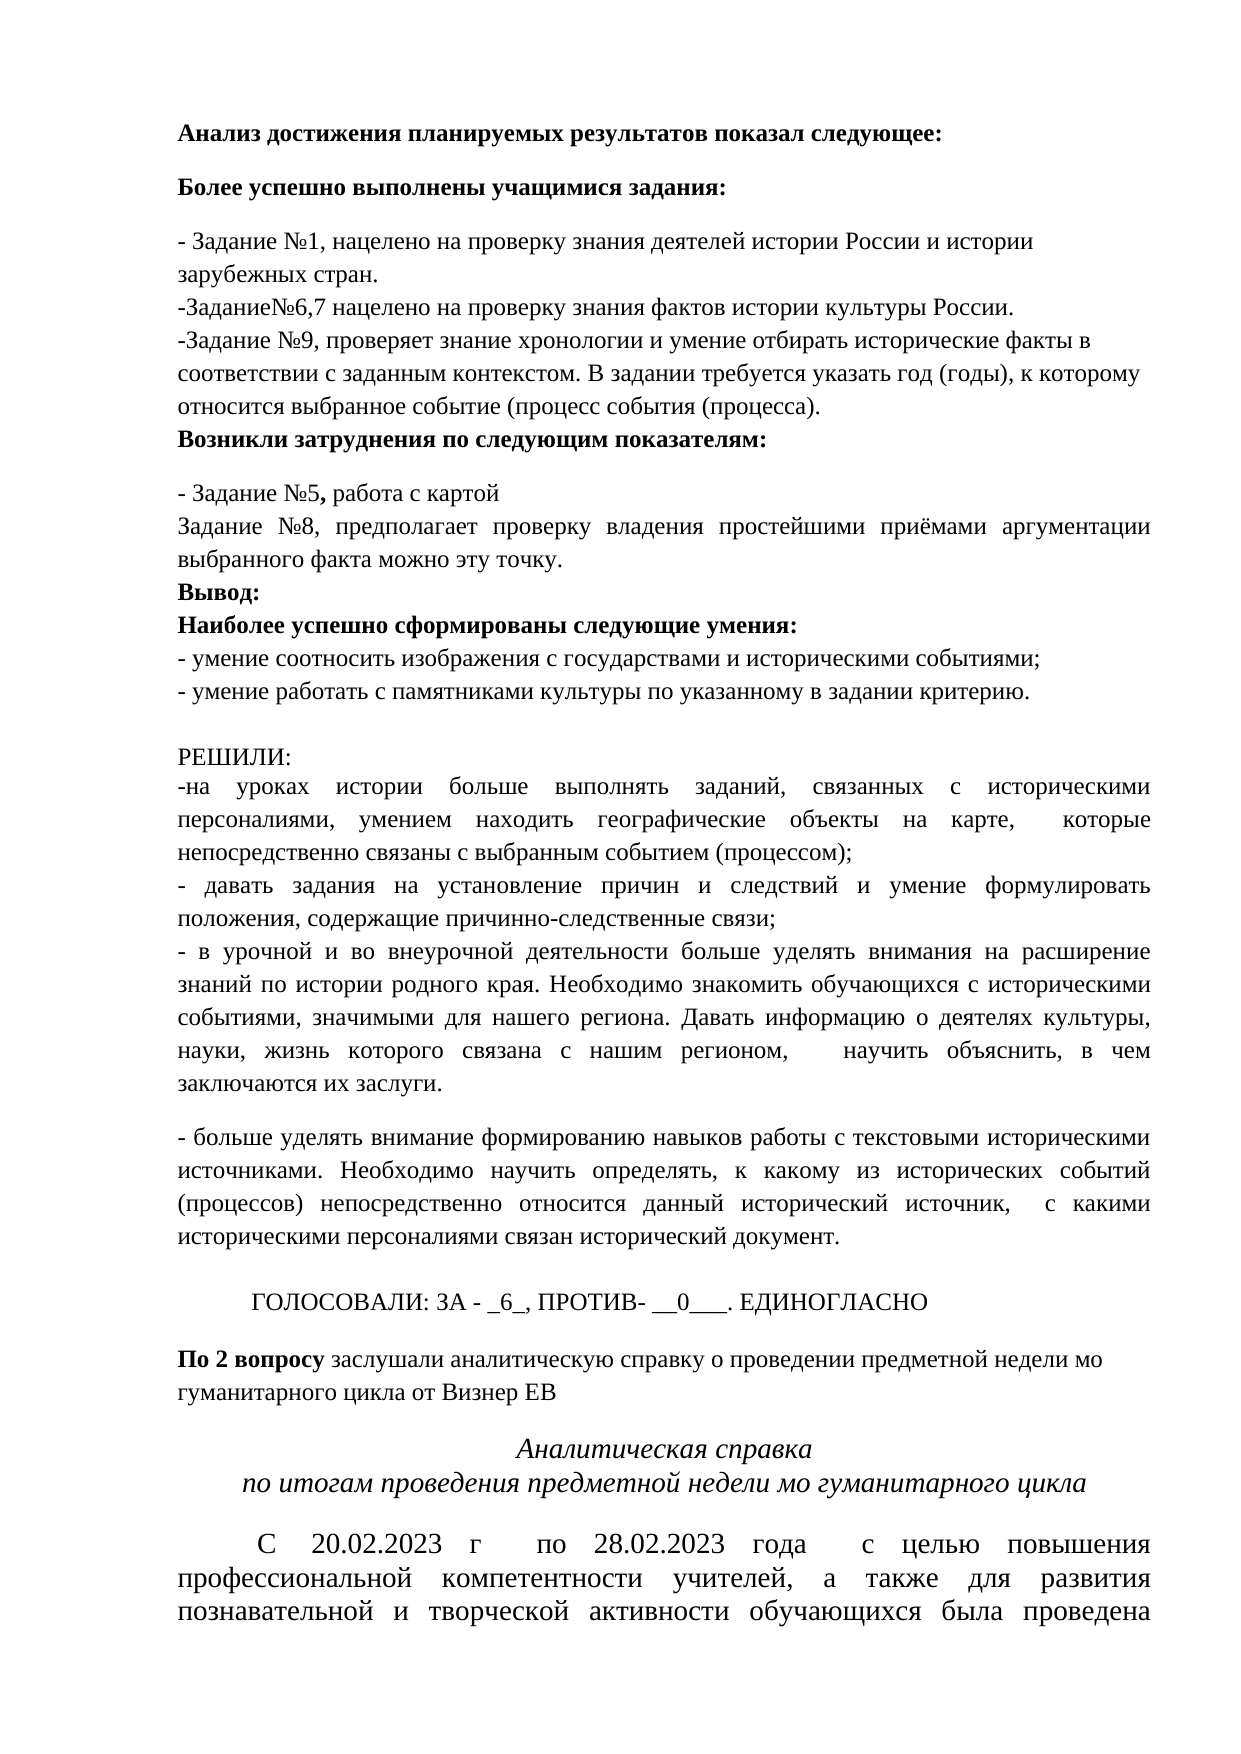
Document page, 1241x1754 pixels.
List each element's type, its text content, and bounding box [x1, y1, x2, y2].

text - умение работать с памятниками культуры по указанному в задании критерию. [177, 676, 1152, 705]
text -на уроках истории больше выполнять заданий, связанных с историческими персоналиями, умением находить географические объекты на карте, которые непосредственно связаны с выбранным событием (процессом); [177, 771, 1152, 866]
text - умение соотносить изображения с государствами и историческими событиями; [177, 643, 1152, 672]
text -Задание №9, проверяет знание хронологии и умение отбирать исторические факты в соответствии с заданным контекстом. В задании требуется указать год (годы), к которому относится выбранное событие (процесс события (процесса). [177, 325, 1152, 420]
text Вывод: [177, 577, 1152, 606]
text ГОЛОСОВАЛИ: ЗА - _6_, ПРОТИВ- __0___. ЕДИНОГЛАСНО [177, 1287, 1152, 1316]
text Задание №8, предполагает проверку владения простейшими приёмами аргументации выбранного факта можно эту точку. [177, 511, 1152, 573]
text - давать задания на установление причин и следствий и умение формулировать положения, содержащие причинно-следственные связи; [177, 870, 1152, 932]
text Аналитическая справка [177, 1431, 1152, 1465]
text -Задание№6,7 нацелено на проверку знания фактов истории культуры России. [177, 292, 1152, 321]
text по итогам проведения предметной недели мо гуманитарного цикла [177, 1465, 1152, 1498]
text Анализ достижения планируемых результатов показал следующее: [177, 118, 1152, 147]
text Возникли затруднения по следующим показателям: [177, 424, 1152, 453]
text По 2 вопросу заслушали аналитическую справку о проведении предметной недели мо гуманитарного цикла от Визнер ЕВ [177, 1344, 1152, 1406]
text - Задание №1, нацелено на проверку знания деятелей истории России и истории зарубежных стран. [177, 226, 1152, 288]
text Наиболее успешно сформированы следующие умения: [177, 610, 1152, 639]
text - больше уделять внимание формированию навыков работы с текстовыми историческими источниками. Необходимо научить определять, к какому из исторических событий (процессов) непосредственно относится данный исторический источник, с какими историческими персоналиями связан исторический документ. [177, 1122, 1152, 1249]
text Более успешно выполнены учащимися задания: [177, 172, 1152, 201]
text РЕШИЛИ: [177, 742, 1152, 771]
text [177, 1526, 1152, 1627]
text - Задание №5, работа с картой [177, 478, 1152, 507]
text - в урочной и во внеурочной деятельности больше уделять внимания на расширение знаний по истории родного края. Необходимо знакомить обучающихся с историческими событиями, значимыми для нашего региона. Давать информацию о деятелях культуры, науки, жизнь которого связана с нашим регионом, научить объяснить, в чем заключаются их заслуги. [177, 936, 1152, 1097]
